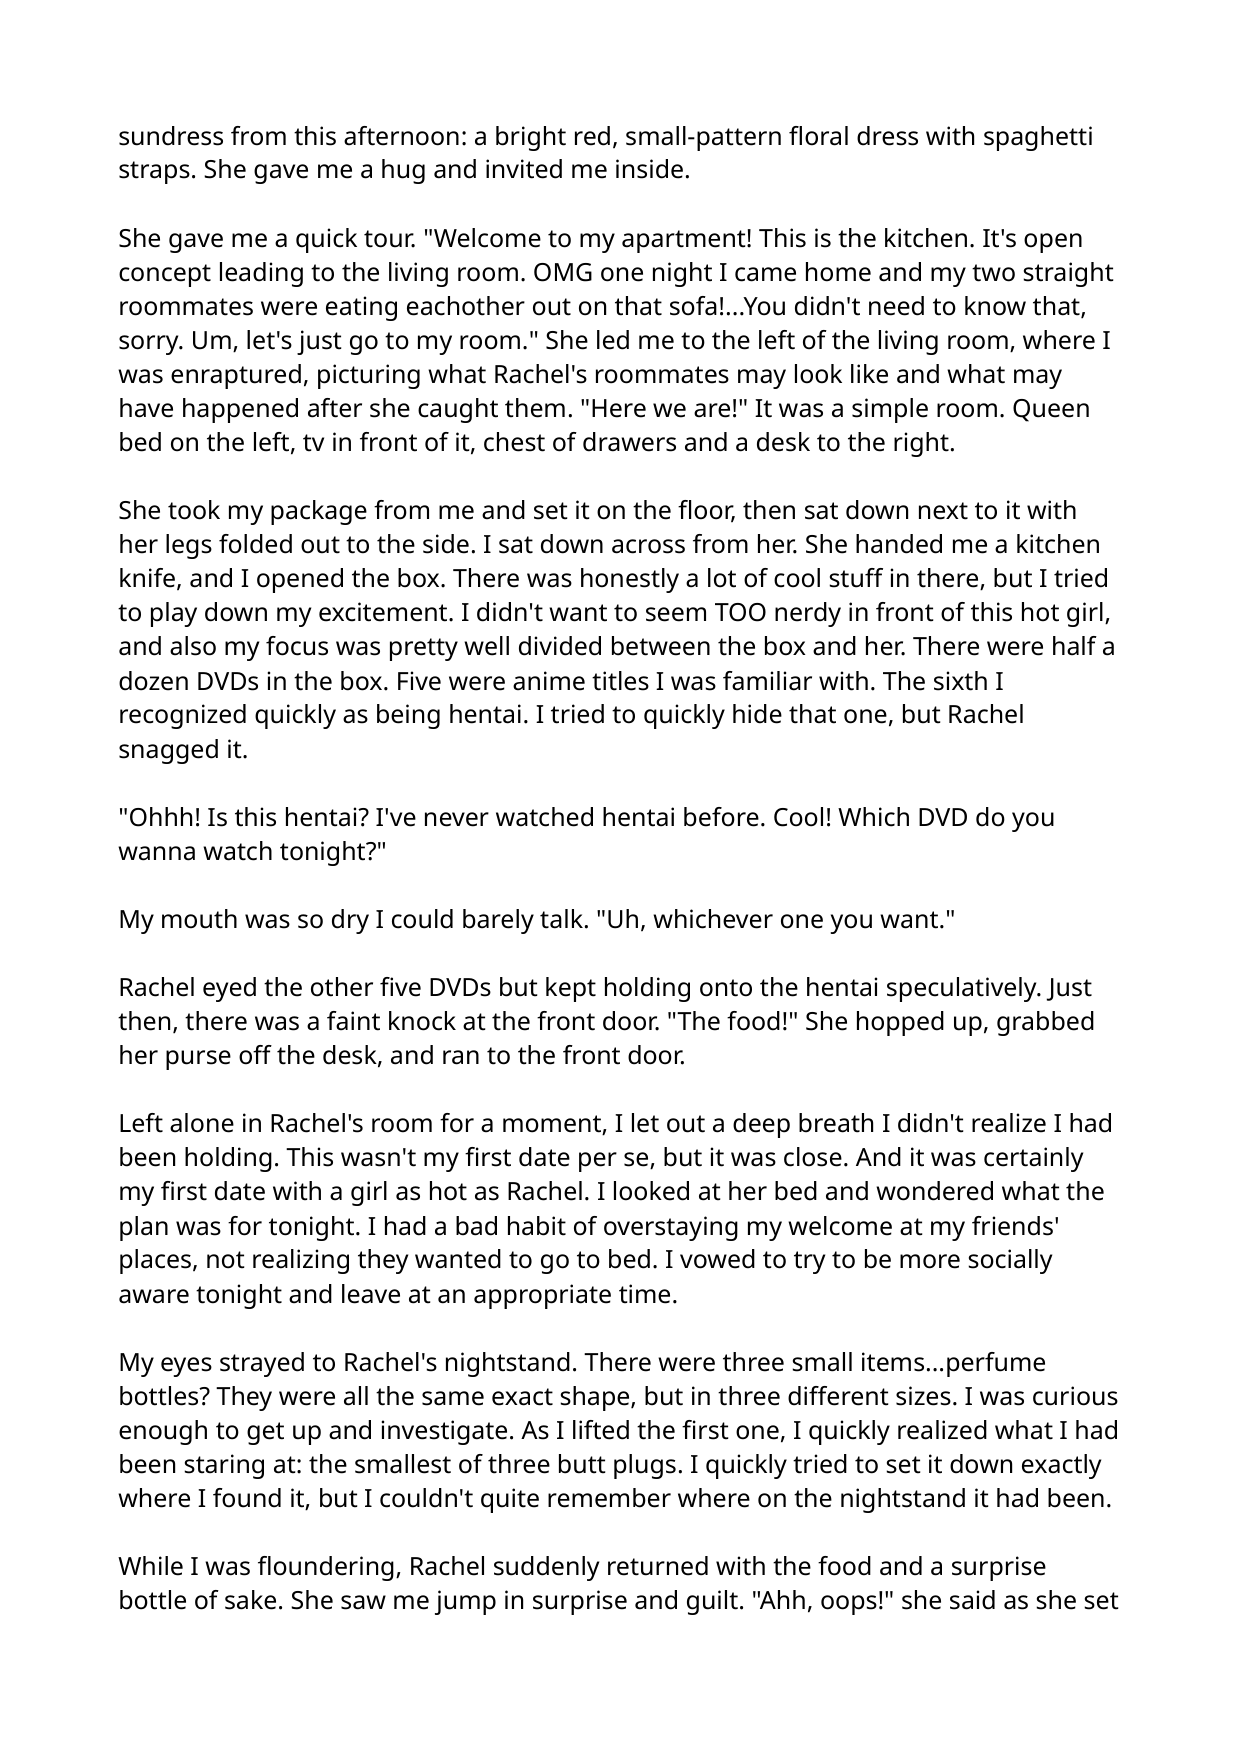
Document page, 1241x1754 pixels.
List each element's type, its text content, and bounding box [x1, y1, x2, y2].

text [118, 1549, 1122, 1617]
text "Ohhh! Is this hentai? I've never watched hentai before. Cool! Which DVD do you wanna watch tonight?" [118, 799, 1122, 867]
text She took my package from me and set it on the floor, then sat down next to it with her legs folded out to the side. I sat down across from her. She handed me a kitchen knife, and I opened the box. There was honestly a lot of cool stuff in there, but I tried to play down my excitement. I didn't want to seem TOO nerdy in front of this hot girl, and also my focus was pretty well divided between the box and her. There were half a dozen DVDs in the box. Five were anime titles I was familiar with. The sixth I recognized quickly as being hentai. I tried to quickly hide that one, but Rachel snagged it. [118, 493, 1122, 765]
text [118, 118, 1122, 186]
text Left alone in Rachel's room for a moment, I let out a deep breath I didn't realize I had been holding. This wasn't my first date per se, but it was close. And it was certainly my first date with a girl as hot as Rachel. I looked at her bed and wondered what the plan was for tonight. I had a bad habit of overstaying my welcome at my friends' places, not realizing they wanted to go to bed. I vowed to try to be more socially aware tonight and leave at an appropriate time. [118, 1106, 1122, 1310]
text Rachel eyed the other five DVDs but kept holding onto the hentai speculatively. Just then, there was a faint knock at the front door. "The food!" She hopped up, grabbed her purse off the desk, and ran to the front door. [118, 970, 1122, 1072]
text My mouth was so dry I could barely talk. "Uh, whichever one you want." [118, 902, 1122, 936]
text My eyes strayed to Rachel's nightstand. There were three small items...perfume bottles? They were all the same exact shape, but in three different sizes. I was curious enough to get up and investigate. As I lifted the first one, I quickly realized what I had been staring at: the smallest of three butt plugs. I quickly tried to set it down exactly where I found it, but I couldn't quite remember where on the nightstand it had been. [118, 1344, 1122, 1515]
text She gave me a quick tour. "Welcome to my apartment! This is the kitchen. It's open concept leading to the living room. OMG one night I came home and my two straight roommates were eating eachother out on that sofa!...You didn't need to know that, sorry. Um, let's just go to my room." She led me to the left of the living room, where I was enraptured, picturing what Rachel's roommates may look like and what may have happened after she caught them. "Here we are!" It was a simple room. Queen bed on the left, tv in front of it, chest of drawers and a desk to the right. [118, 220, 1122, 459]
